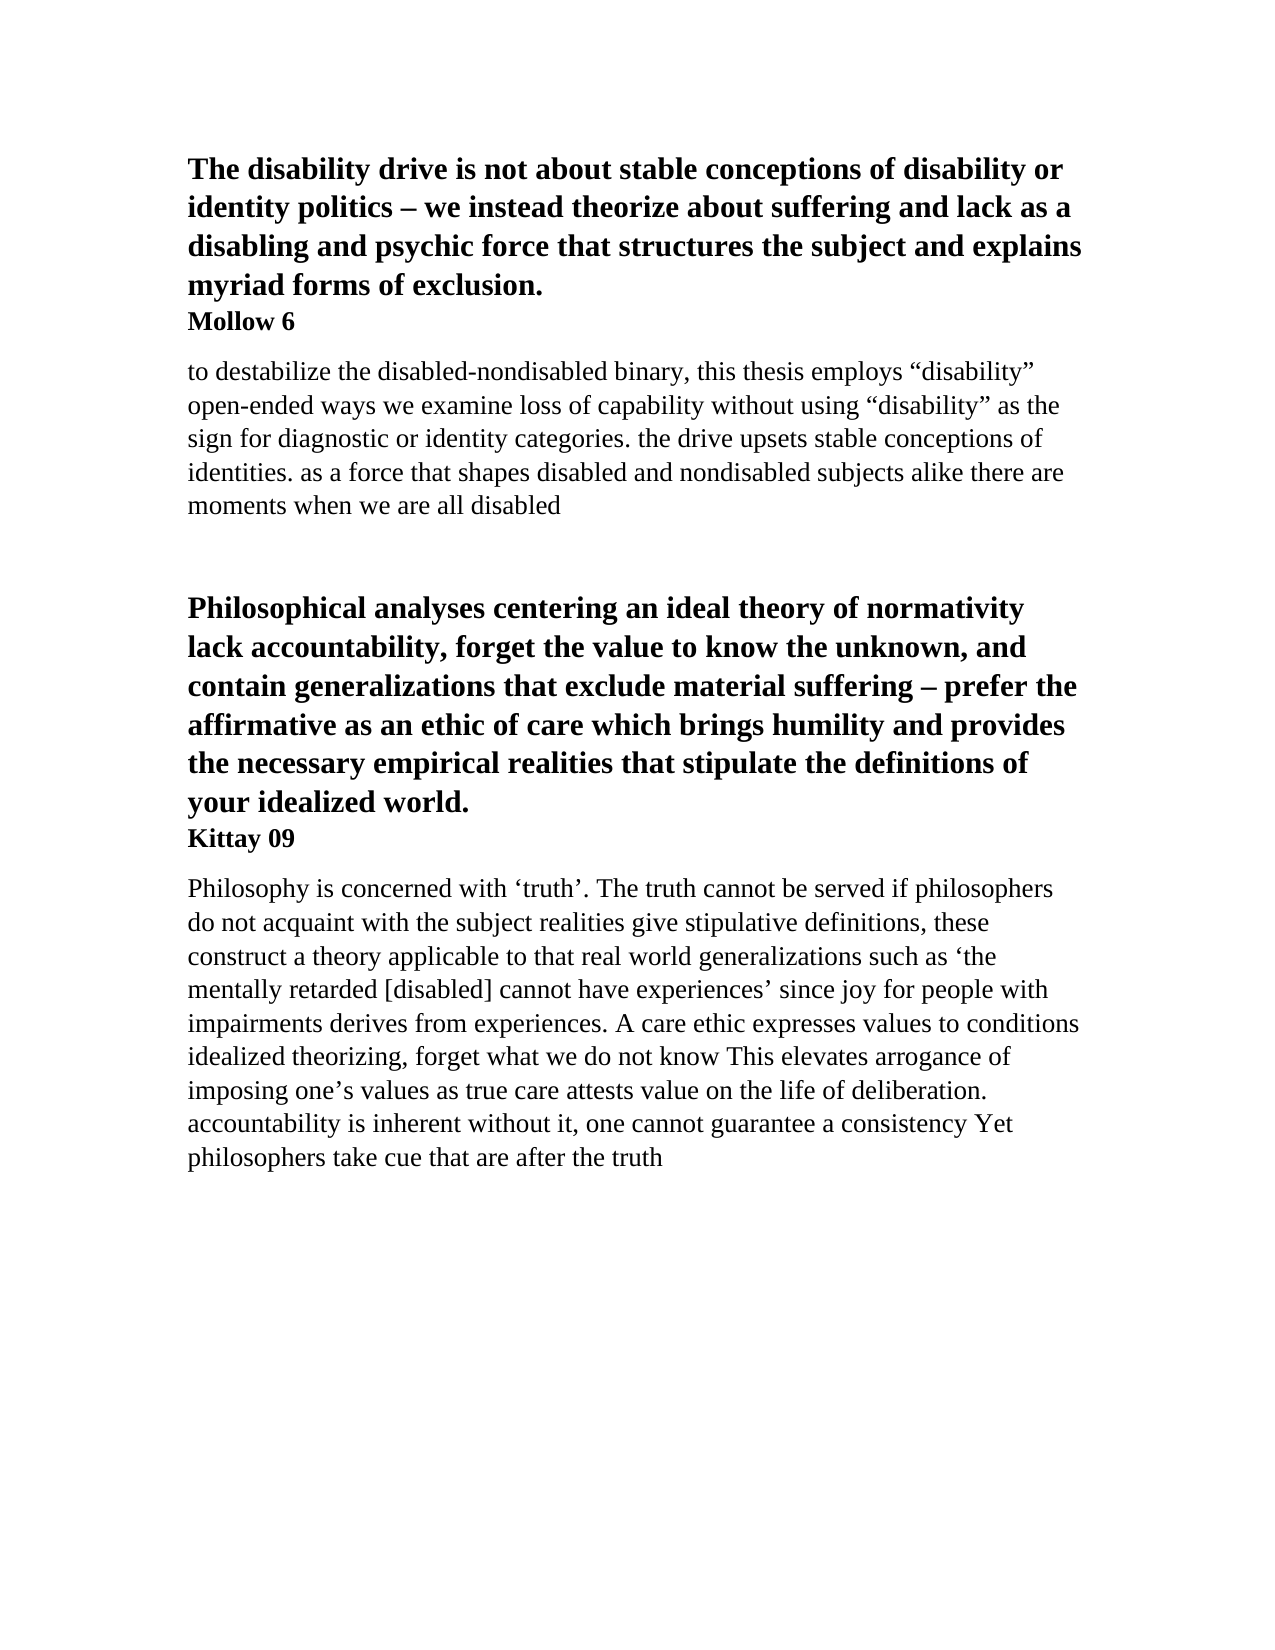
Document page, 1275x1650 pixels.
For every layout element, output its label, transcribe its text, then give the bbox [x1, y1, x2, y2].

text to destabilize the disabled-nondisabled binary, this thesis employs “disability” open-ended ways we examine loss of capability without using “disability” as the sign for diagnostic or identity categories. the drive upsets stable conceptions of identities. as a force that shapes disabled and nondisabled subjects alike there are moments when we are all disabled [187, 355, 1087, 521]
text Mollow 6 [187, 305, 1087, 336]
text Kittay 09 [187, 822, 1087, 853]
text Philosophy is concerned with ‘truth’. The truth cannot be served if philosophers do not acquaint with the subject realities give stipulative definitions, these construct a theory applicable to that real world generalizations such as ‘the mentally retarded [disabled] cannot have experiences’ since joy for people with impairments derives from experiences. A care ethic expresses values to conditions idealized theorizing, forget what we do not know This elevates arrogance of imposing one’s values as true care attests value on the life of deliberation. accountability is inherent without it, one cannot guarantee a consistency Yet philosophers take cue that are after the truth [187, 872, 1087, 1172]
subtitle Philosophical analyses centering an ideal theory of normativity lack accountability, forget the value to know the unknown, and contain generalizations that exclude material suffering – prefer the affirmative as an ethic of care which brings humility and provides the necessary empirical realities that stipulate the definitions of your idealized world. [187, 590, 1087, 819]
subtitle The disability drive is not about stable conceptions of disability or identity politics – we instead theorize about suffering and lack as a disabling and psychic force that structures the subject and explains myriad forms of exclusion. [187, 150, 1087, 302]
